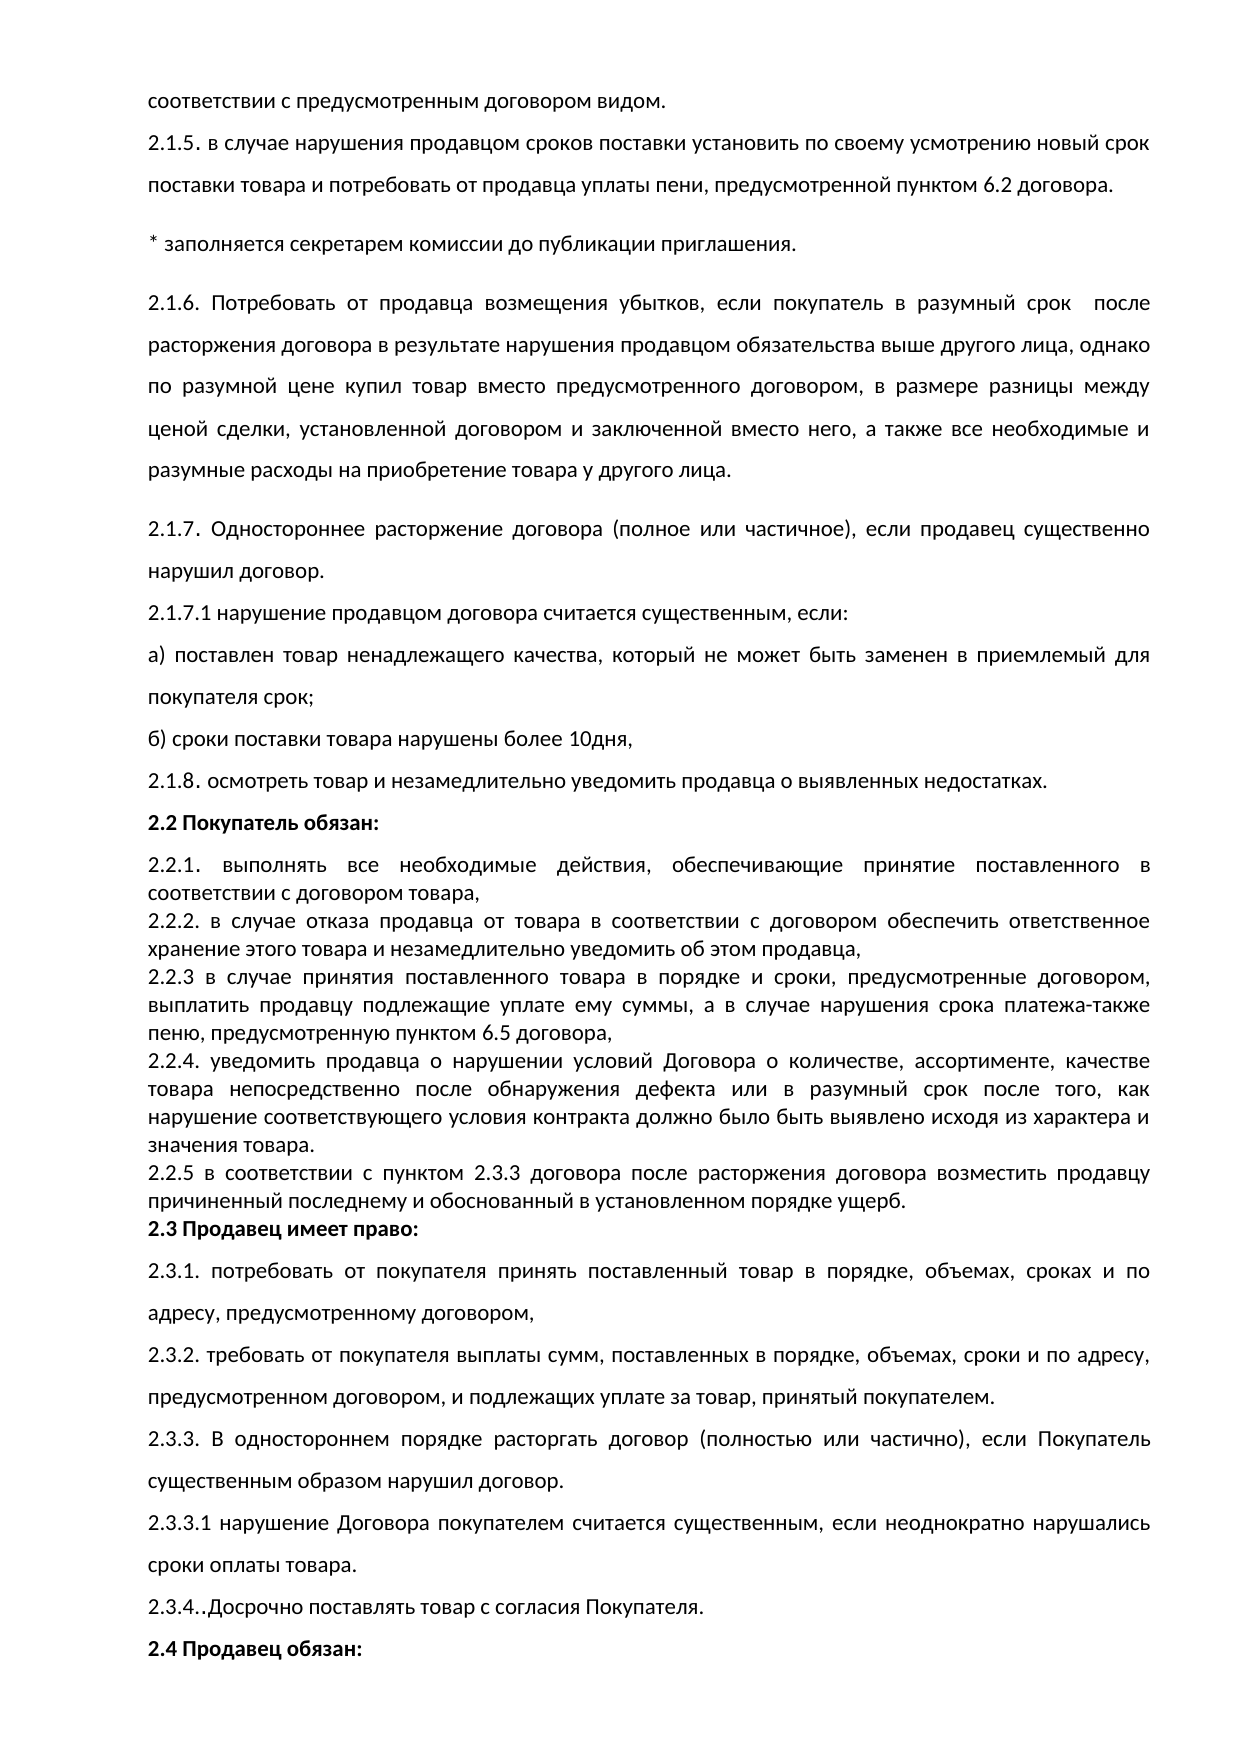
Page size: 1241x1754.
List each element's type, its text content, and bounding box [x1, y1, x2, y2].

list 2.2.4. уведомить продавца о нарушении условий Договора о количестве, ассортименте, качестве товара непосредственно после обнаружения дефекта или в разумный срок после того, как нарушение соответствующего условия контракта должно было быть выявлено исходя из характера и значения товара. [148, 1046, 1152, 1158]
text 2.3.3. В одностороннем порядке расторгать договор (полностью или частично), если Покупатель существенным образом нарушил договор. [148, 1424, 1152, 1494]
list 2.2.2. в случае отказа продавца от товара в соответствии с договором обеспечить ответственное хранение этого товара и незамедлительно уведомить об этом продавца, [148, 906, 1152, 962]
list 2.2.5 в соответствии с пунктом 2.3.3 договора после расторжения договора возместить продавцу причиненный последнему и обоснованный в установленном порядке ущерб. [148, 1158, 1152, 1214]
list 2.3.2. требовать от покупателя выплаты сумм, поставленных в порядке, объемах, сроки и по адресу, предусмотренном договором, и подлежащих уплате за товар, принятый покупателем. [148, 1340, 1152, 1410]
text 2.4 Продавец обязан: [148, 1634, 1152, 1662]
list 2.1.8․ осмотреть товар и незамедлительно уведомить продавца о выявленных недостатках. [148, 766, 1152, 794]
text * заполняется секретарем комиссии до публикации приглашения. [148, 229, 1152, 257]
list 2.2 Покупатель обязан: [148, 808, 1152, 836]
text 2.3.3.1 нарушение Договора покупателем считается существенным, если неоднократно нарушались сроки оплаты товара. [148, 1508, 1152, 1578]
list б) сроки поставки товара нарушены более 10дня, [148, 724, 1152, 752]
list 2.1.7.1 нарушение продавцом договора считается существенным, если: [148, 598, 1152, 626]
list 2.1.7․ Одностороннее расторжение договора (полное или частичное), если продавец существенно нарушил договор. [148, 514, 1152, 584]
list 2.2.3 в случае принятия поставленного товара в порядке и сроки, предусмотренные договором, выплатить продавцу подлежащие уплате ему суммы, а в случае нарушения срока платежа-также пеню, предусмотренную пунктом 6.5 договора, [148, 962, 1152, 1046]
text 2.1.6. Потребовать от продавца возмещения убытков, если покупатель в разумный срок после расторжения договора в результате нарушения продавцом обязательства выше другого лица, однако по разумной цене купил товар вместо предусмотренного договором, в размере разницы между ценой сделки, установленной договором и заключенной вместо него, а также все необходимые и разумные расходы на приобретение товара у другого лица. [148, 288, 1152, 484]
list 2.3.1. потребовать от покупателя принять поставленный товар в порядке, объемах, сроках и по адресу, предусмотренному договором, [148, 1256, 1152, 1326]
text 2.3.4.․Досрочно поставлять товар с согласия Покупателя. [148, 1592, 1152, 1620]
list 2.3 Продавец имеет право: [148, 1214, 1152, 1242]
list а) поставлен товар ненадлежащего качества, который не может быть заменен в приемлемый для покупателя срок; [148, 640, 1152, 710]
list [148, 86, 1152, 114]
list 2.1.5․ в случае нарушения продавцом сроков поставки установить по своему усмотрению новый срок поставки товара и потребовать от продавца уплаты пени, предусмотренной пунктом 6.2 договора. [148, 128, 1152, 198]
list 2.2.1․ выполнять все необходимые действия, обеспечивающие принятие поставленного в соответствии с договором товара, [148, 850, 1152, 906]
